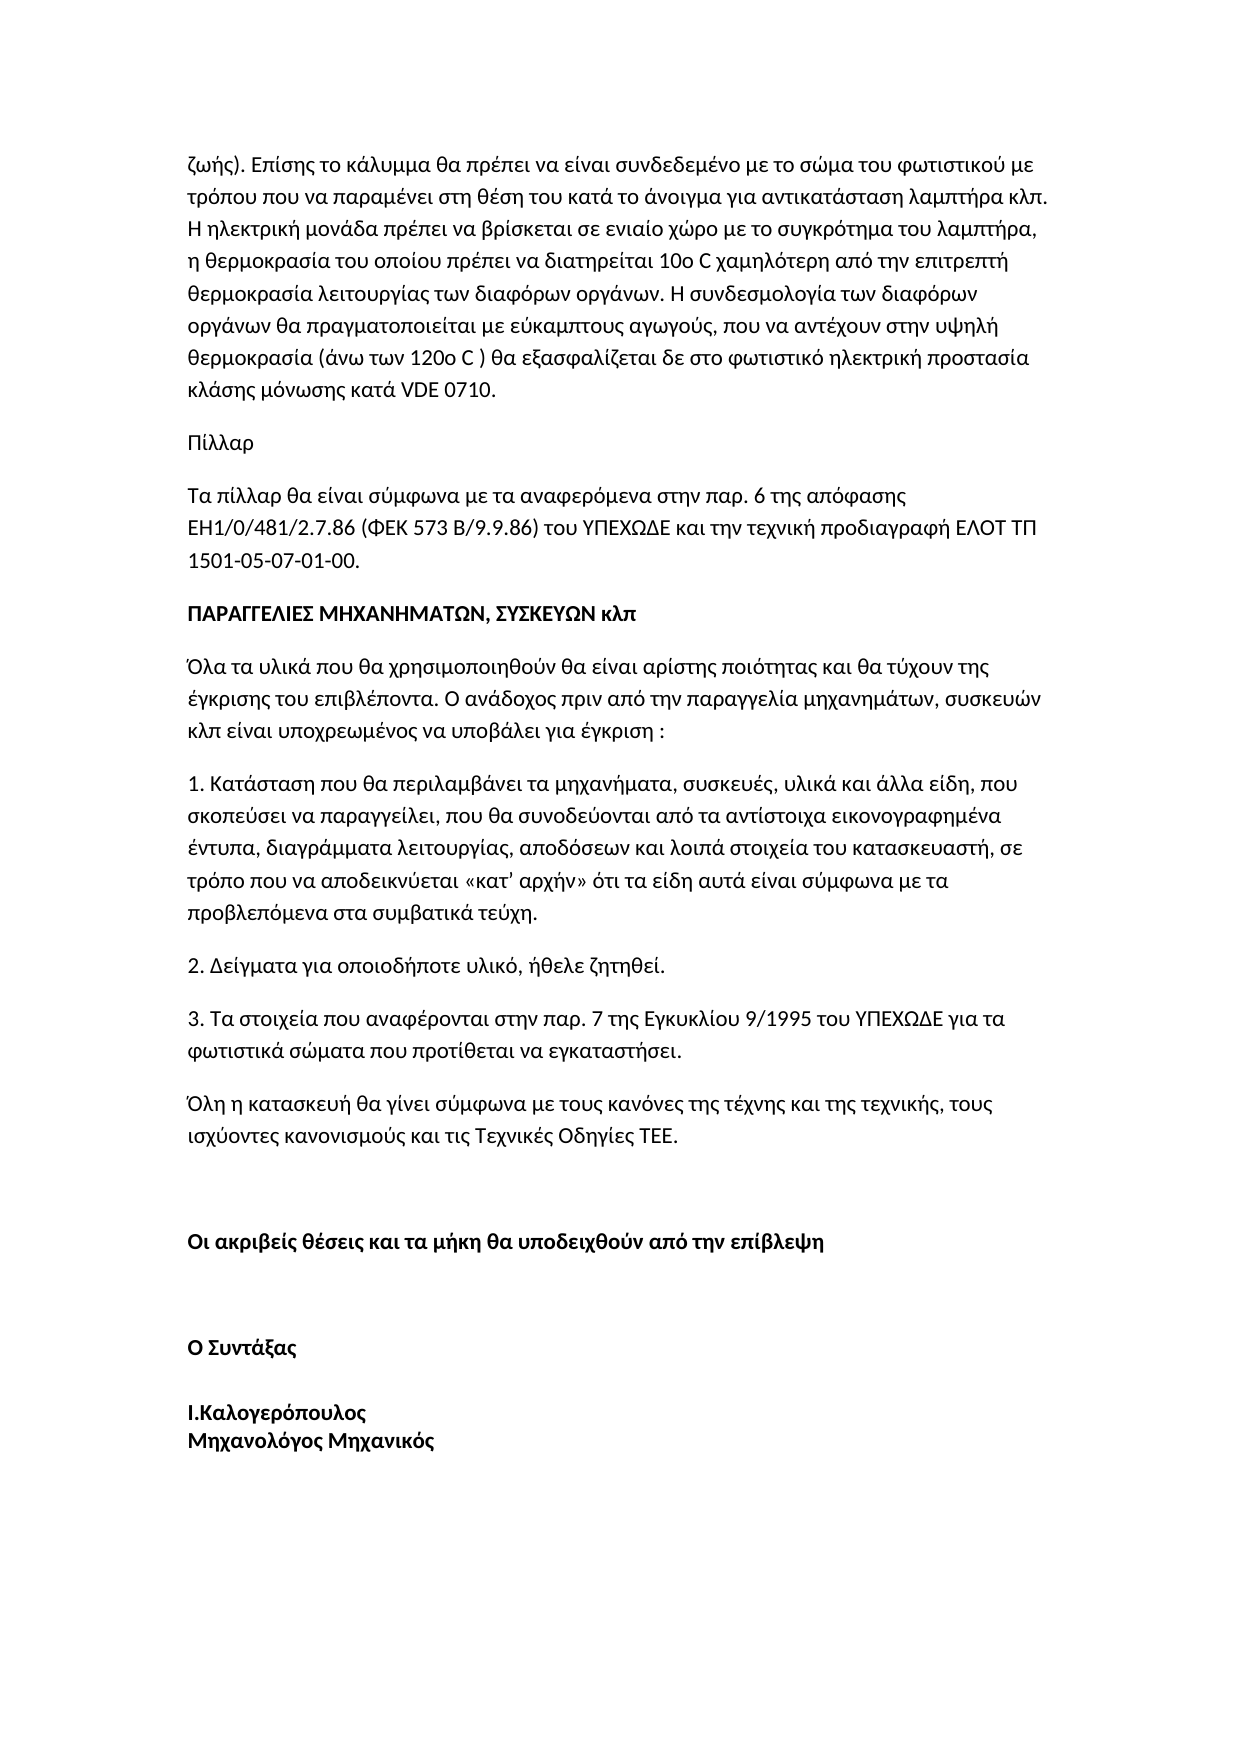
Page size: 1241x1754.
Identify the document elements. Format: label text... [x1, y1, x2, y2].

text Τα πίλλαρ θα είναι σύµφωνα µε τα αναφερόµενα στην παρ. 6 της απόφασης ΕΗ1/0/481/2.7.86 (ΦΕΚ 573 Β/9.9.86) του ΥΠΕΧΩ∆Ε και την τεχνική προδιαγραφή ΕΛΟΤ ΤΠ 1501-05-07-01-00. [187, 481, 1053, 574]
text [187, 150, 1053, 403]
text Μηχανολόγος Μηχανικός [187, 1426, 1053, 1454]
text Όλη η κατασκευή θα γίνει σύµφωνα µε τους κανόνες της τέχνης και της τεχνικής, τους ισχύοντες κανονισµούς και τις Τεχνικές Οδηγίες ΤΕΕ. [187, 1089, 1053, 1149]
text Ι.Καλογερόπουλος [187, 1398, 1053, 1426]
text 2. ∆είγµατα για οποιοδήποτε υλικό, ήθελε ζητηθεί. [187, 951, 1053, 979]
text Πίλλαρ [187, 428, 1053, 456]
text Ο Συντάξας [187, 1333, 1053, 1361]
text ΠΑΡΑΓΓΕΛΙΕΣ ΜΗΧΑΝΗΜΑΤΩΝ, ΣΥΣΚΕΥΩΝ κλπ [187, 599, 1053, 627]
text Οι ακριβείς θέσεις και τα μήκη θα υποδειχθούν από την επίβλεψη [187, 1227, 1053, 1255]
text 3. Τα στοιχεία που αναφέρονται στην παρ. 7 της Εγκυκλίου 9/1995 του ΥΠΕΧΩ∆Ε για τα φωτιστικά σώµατα που προτίθεται να εγκαταστήσει. [187, 1004, 1053, 1064]
text Όλα τα υλικά που θα χρησιµοποιηθούν θα είναι αρίστης ποιότητας και θα τύχουν της έγκρισης του επιβλέποντα. Ο ανάδοχος πριν από την παραγγελία µηχανηµάτων, συσκευών κλπ είναι υποχρεωµένος να υποβάλει για έγκριση : [187, 652, 1053, 744]
text 1. Κατάσταση που θα περιλαµβάνει τα µηχανήµατα, συσκευές, υλικά και άλλα είδη, που σκοπεύσει να παραγγείλει, που θα συνοδεύονται από τα αντίστοιχα εικονογραφηµένα έντυπα, διαγράµµατα λειτουργίας, αποδόσεων και λοιπά στοιχεία του κατασκευαστή, σε τρόπο που να αποδεικνύεται «κατ’ αρχήν» ότι τα είδη αυτά είναι σύµφωνα µε τα προβλεπόµενα στα συµβατικά τεύχη. [187, 769, 1053, 926]
